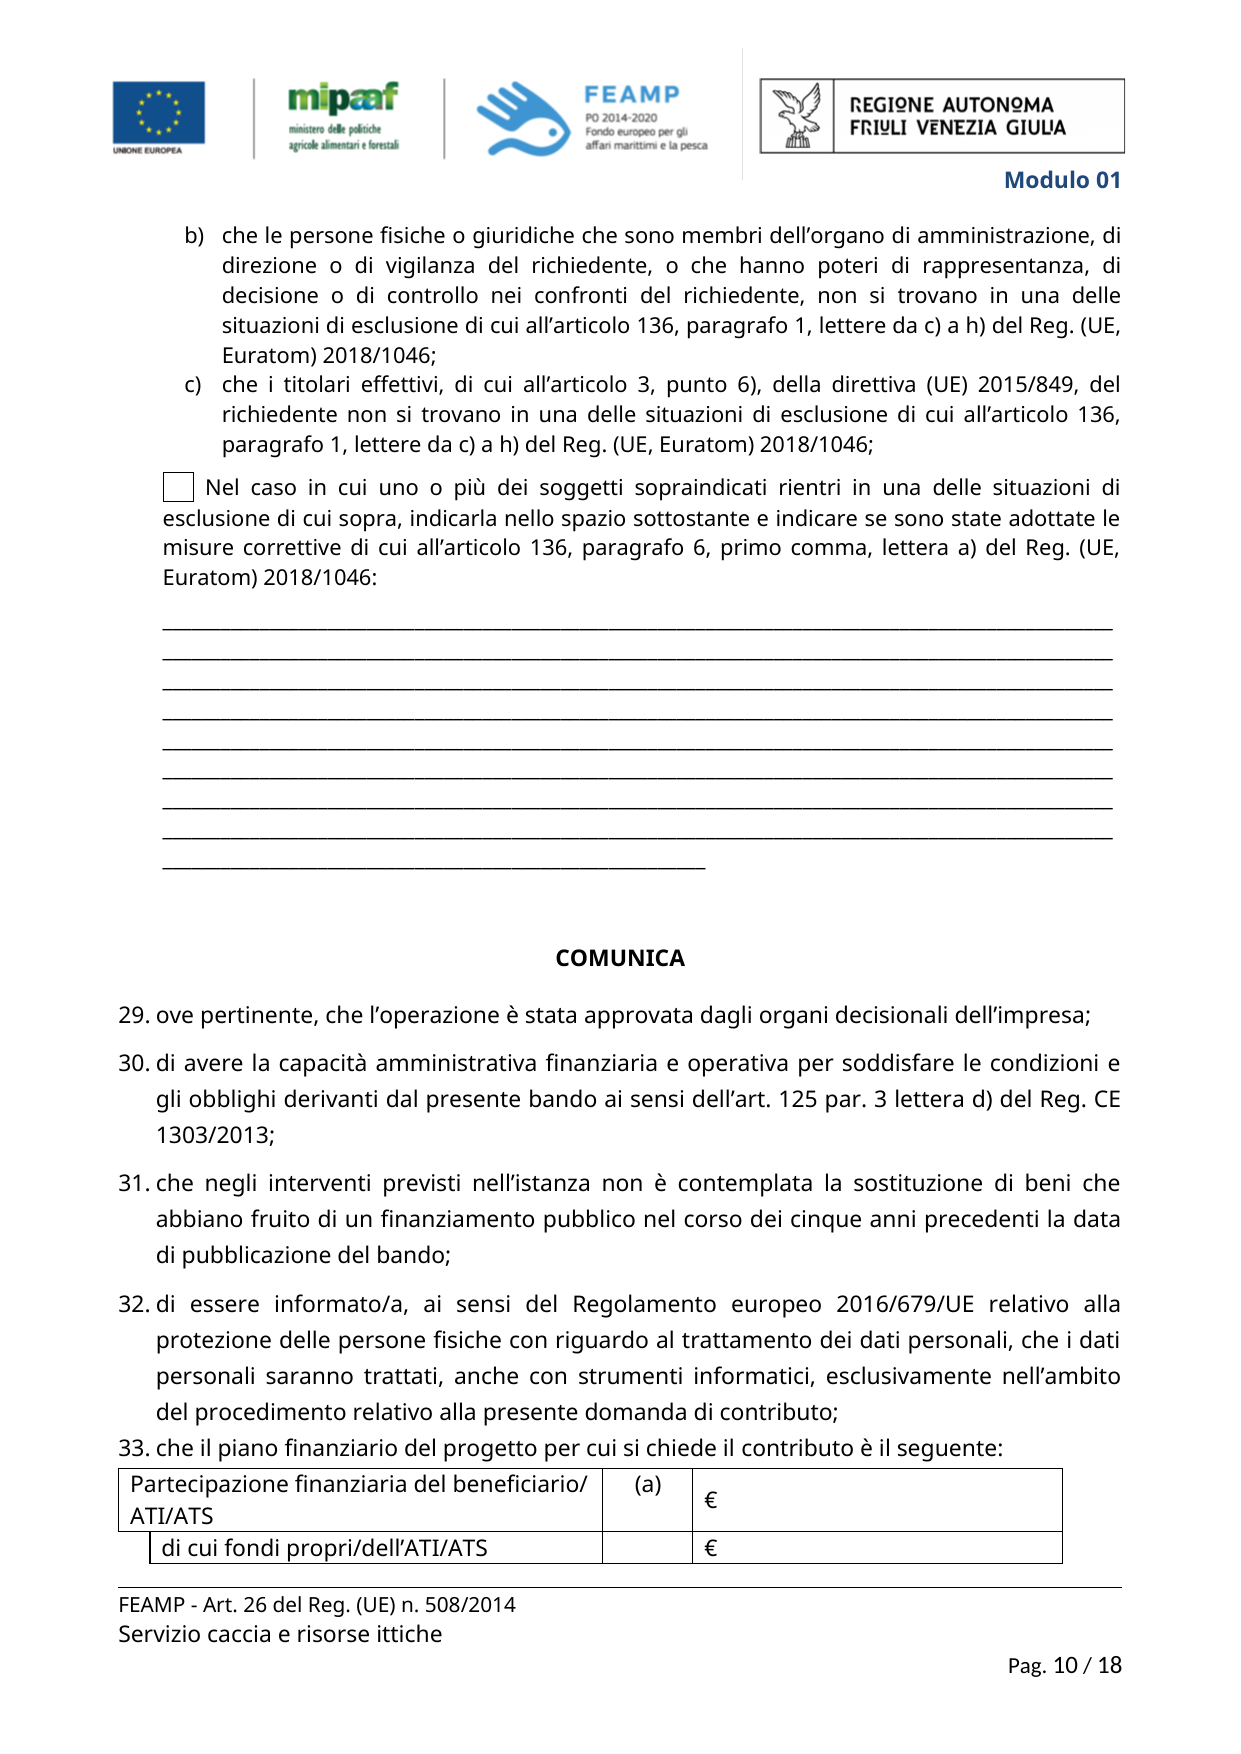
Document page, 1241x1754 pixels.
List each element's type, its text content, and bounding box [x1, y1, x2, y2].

text Nel caso in cui uno o più dei soggetti sopraindicati rientri in una delle situazioni di esclusione di cui sopra, indicarla nello spazio sottostante e indicare se sono state adottate le misure correttive di cui all’articolo 136, paragrafo 6, primo comma, lettera a) del Reg. (UE, Euratom) 2018/1046: [162, 471, 1122, 592]
picture [76, 48, 1126, 181]
table_header € [693, 1469, 1062, 1531]
list che i titolari effettivi, di cui all’articolo 3, punto 6), della direttiva (UE) 2015/849, del richiedente non si trovano in una delle situazioni di esclusione di cui all’articolo 136, paragrafo 1, lettere da c) a h) del Reg. (UE, Euratom) 2018/1046; [184, 369, 1122, 459]
list che il piano finanziario del progetto per cui si chiede il contributo è il seguente: [118, 1431, 1122, 1463]
text COMUNICA [118, 942, 1122, 973]
list di avere la capacità amministrativa finanziaria e operativa per soddisfare le condizioni e gli obblighi derivanti dal presente bando ai sensi dell’art. 125 par. 3 lettera d) del Reg. CE 1303/2013; [118, 1047, 1122, 1150]
text ________________________________________________________________________________________________________________________________________________________________________________________________________________________________________________________________________________________________________________________________________________________________________________________________________________________________________________________________________________________________________________________________________________________________________________________________________________________________________________________________________________________________________________________________________________________________________________________________________________________________________________________________________ [162, 604, 1122, 873]
table_header (a) [603, 1469, 692, 1531]
table_cell di cui fondi propri/dell’ATI/ATS [151, 1532, 602, 1563]
list di essere informato/a, ai sensi del Regolamento europeo 2016/679/UE relativo alla protezione delle persone fisiche con riguardo al trattamento dei dati personali, che i dati personali saranno trattati, anche con strumenti informatici, esclusivamente nell’ambito del procedimento relativo alla presente domanda di contributo; [118, 1288, 1122, 1427]
list ove pertinente, che l’operazione è stata approvata dagli organi decisionali dell’impresa; [118, 999, 1122, 1030]
table_header Partecipazione finanziaria del beneficiario/ ATI/ATS [119, 1469, 602, 1531]
list che le persone fisiche o giuridiche che sono membri dell’organo di amministrazione, di direzione o di vigilanza del richiedente, o che hanno poteri di rappresentanza, di decisione o di controllo nei confronti del richiedente, non si trovano in una delle situazioni di esclusione di cui all’articolo 136, paragrafo 1, lettere da c) a h) del Reg. (UE, Euratom) 2018/1046; [184, 221, 1122, 369]
list che negli interventi previsti nell’istanza non è contemplata la sostituzione di beni che abbiano fruito di un finanziamento pubblico nel corso dei cinque anni precedenti la data di pubblicazione del bando; [118, 1167, 1122, 1271]
table_cell [603, 1532, 692, 1563]
table_cell € [693, 1532, 1062, 1563]
